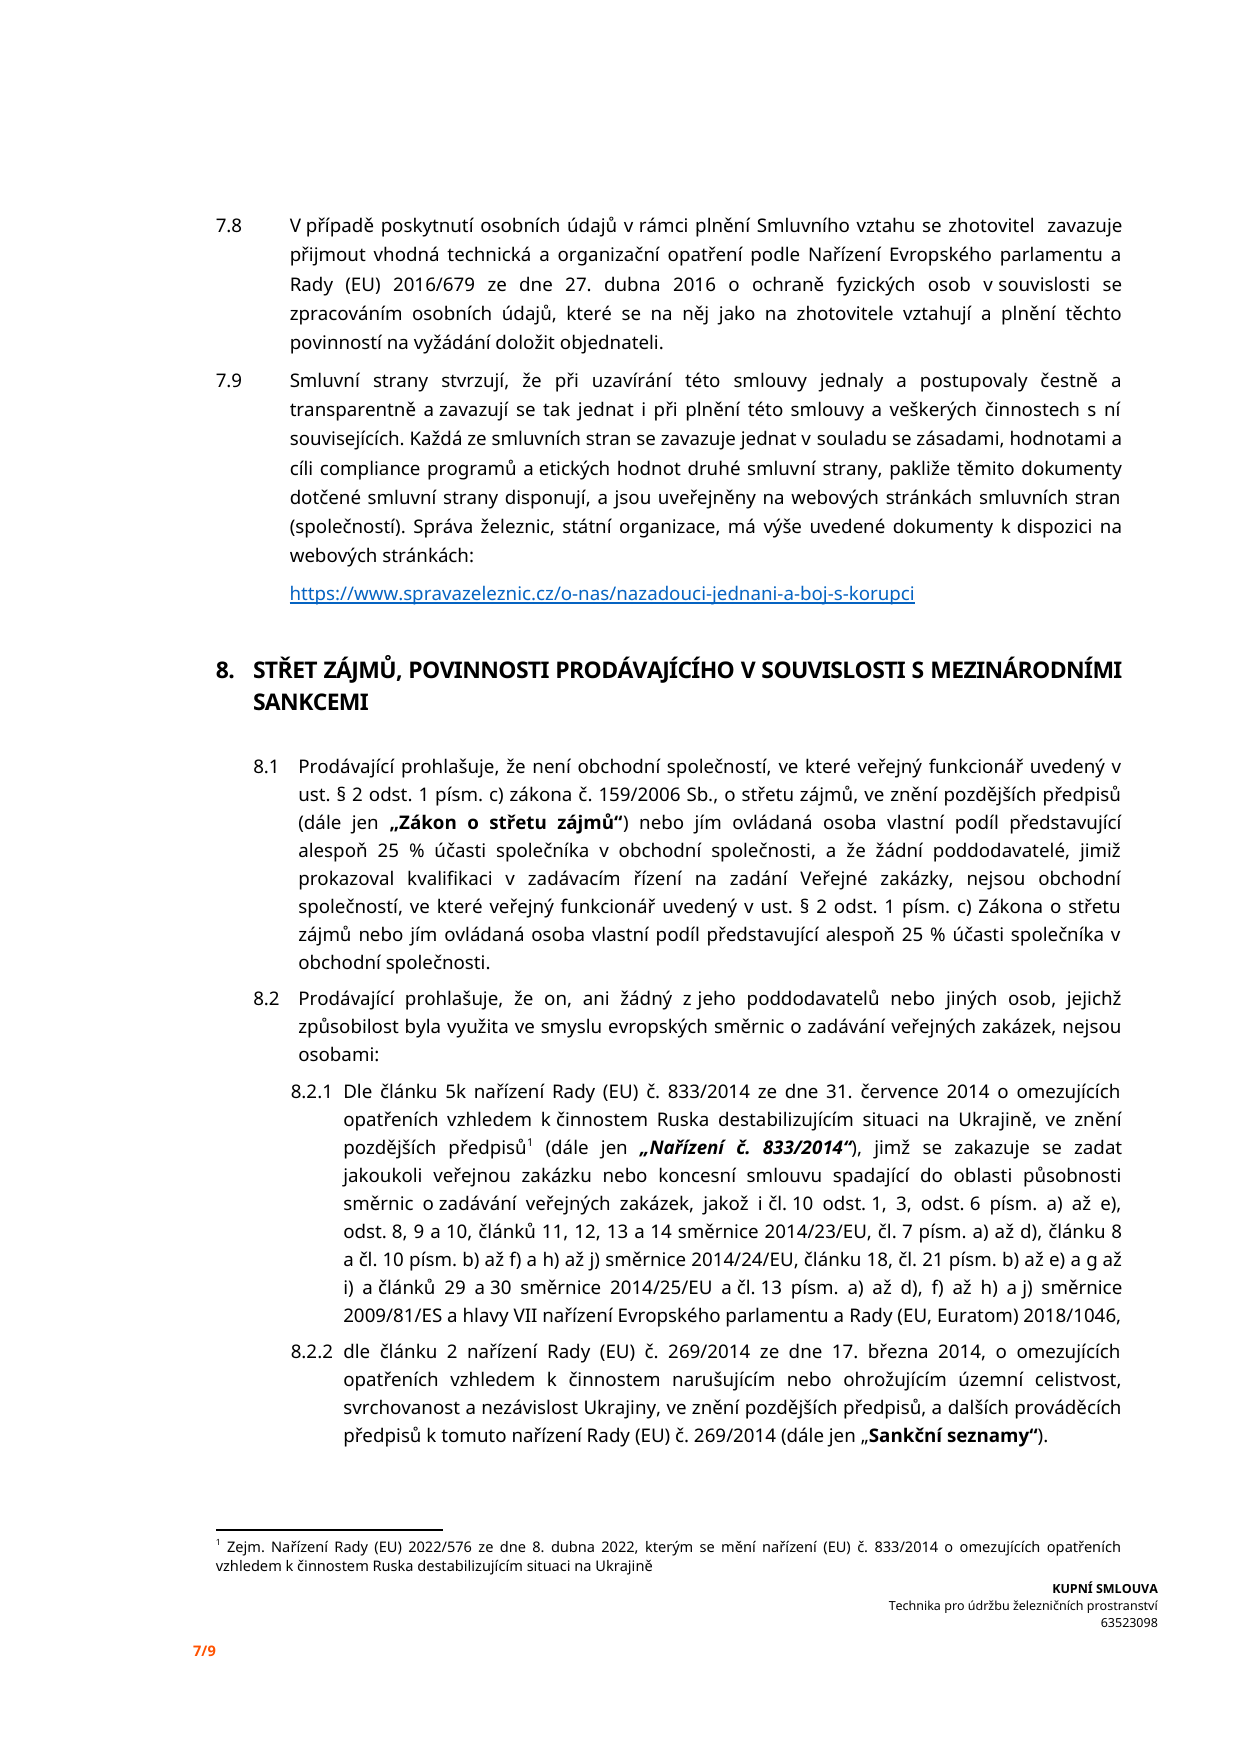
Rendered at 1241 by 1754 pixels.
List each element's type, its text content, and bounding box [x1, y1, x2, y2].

list Prodávající prohlašuje, že není obchodní společností, ve které veřejný funkcionář uvedený v ust. § 2 odst. 1 písm. c) zákona č. 159/2006 Sb., o střetu zájmů, ve znění pozdějších předpisů (dále jen „Zákon o střetu zájmů“) nebo jím ovládaná osoba vlastní podíl představující alespoň 25 % účasti společníka v obchodní společnosti, a že žádní poddodavatelé, jimiž prokazoval kvalifikaci v zadávacím řízení na zadání Veřejné zakázky, nejsou obchodní společností, ve které veřejný funkcionář uvedený v ust. § 2 odst. 1 písm. c) Zákona o střetu zájmů nebo jím ovládaná osoba vlastní podíl představující alespoň 25 % účasti společníka v obchodní společnosti. [253, 753, 1122, 975]
list Dle článku 5k nařízení Rady (EU) č. 833/2014 ze dne 31. července 2014 o omezujících opatřeních vzhledem k činnostem Ruska destabilizujícím situaci na Ukrajině, ve znění pozdějších předpisů (dále jen „Nařízení č. 833/2014“), jimž se zakazuje se zadat jakoukoli veřejnou zakázku nebo koncesní smlouvu spadající do oblasti působnosti směrnic o zadávání veřejných zakázek, jakož i čl. 10 odst. 1, 3, odst. 6 písm. a) až e), odst. 8, 9 a 10, článků 11, 12, 13 a 14 směrnice 2014/23/EU, čl. 7 písm. a) až d), článku 8 a čl. 10 písm. b) až f) a h) až j) směrnice 2014/24/EU, článku 18, čl. 21 písm. b) až e) a g až i) a článků 29 a 30 směrnice 2014/25/EU a čl. 13 písm. a) až d), f) až h) a j) směrnice 2009/81/ES a hlavy VII nařízení Evropského parlamentu a Rady (EU, Euratom) 2018/1046, [291, 1078, 1122, 1328]
list V případě poskytnutí osobních údajů v rámci plnění Smluvního vztahu se zhotovitel zavazuje přijmout vhodná technická a organizační opatření podle Nařízení Evropského parlamentu a Rady (EU) 2016/679 ze dne 27. dubna 2016 o ochraně fyzických osob v souvislosti se zpracováním osobních údajů, které se na něj jako na zhotovitele vztahují a plnění těchto povinností na vyžádání doložit objednateli. [216, 212, 1122, 355]
list Prodávající prohlašuje, že on, ani žádný z jeho poddodavatelů nebo jiných osob, jejichž způsobilost byla využita ve smyslu evropských směrnic o zadávání veřejných zakázek, nejsou osobami: [253, 986, 1122, 1067]
list https://www.spravazeleznic.cz/o-nas/nazadouci-jednani-a-boj-s-korupci [253, 580, 1122, 606]
list dle článku 2 nařízení Rady (EU) č. 269/2014 ze dne 17. března 2014, o omezujících opatřeních vzhledem k činnostem narušujícím nebo ohrožujícím územní celistvost, svrchovanost a nezávislost Ukrajiny, ve znění pozdějších předpisů, a dalších prováděcích předpisů k tomuto nařízení Rady (EU) č. 269/2014 (dále jen „Sankční seznamy“). [291, 1339, 1122, 1448]
list Smluvní strany stvrzují, že při uzavírání této smlouvy jednaly a postupovaly čestně a transparentně a zavazují se tak jednat i při plnění této smlouvy a veškerých činnostech s ní souvisejících. Každá ze smluvních stran se zavazuje jednat v souladu se zásadami, hodnotami a cíli compliance programů a etických hodnot druhé smluvní strany, pakliže těmito dokumenty dotčené smluvní strany disponují, a jsou uveřejněny na webových stránkách smluvních stran (společností). Správa železnic, státní organizace, má výše uvedené dokumenty k dispozici na webových stránkách: [216, 367, 1122, 568]
subtitle STŘET zájmů, povinnosti PRODÁVAJÍCÍHO v souvislosti s Mezinárodními sankcemi [216, 654, 1122, 717]
